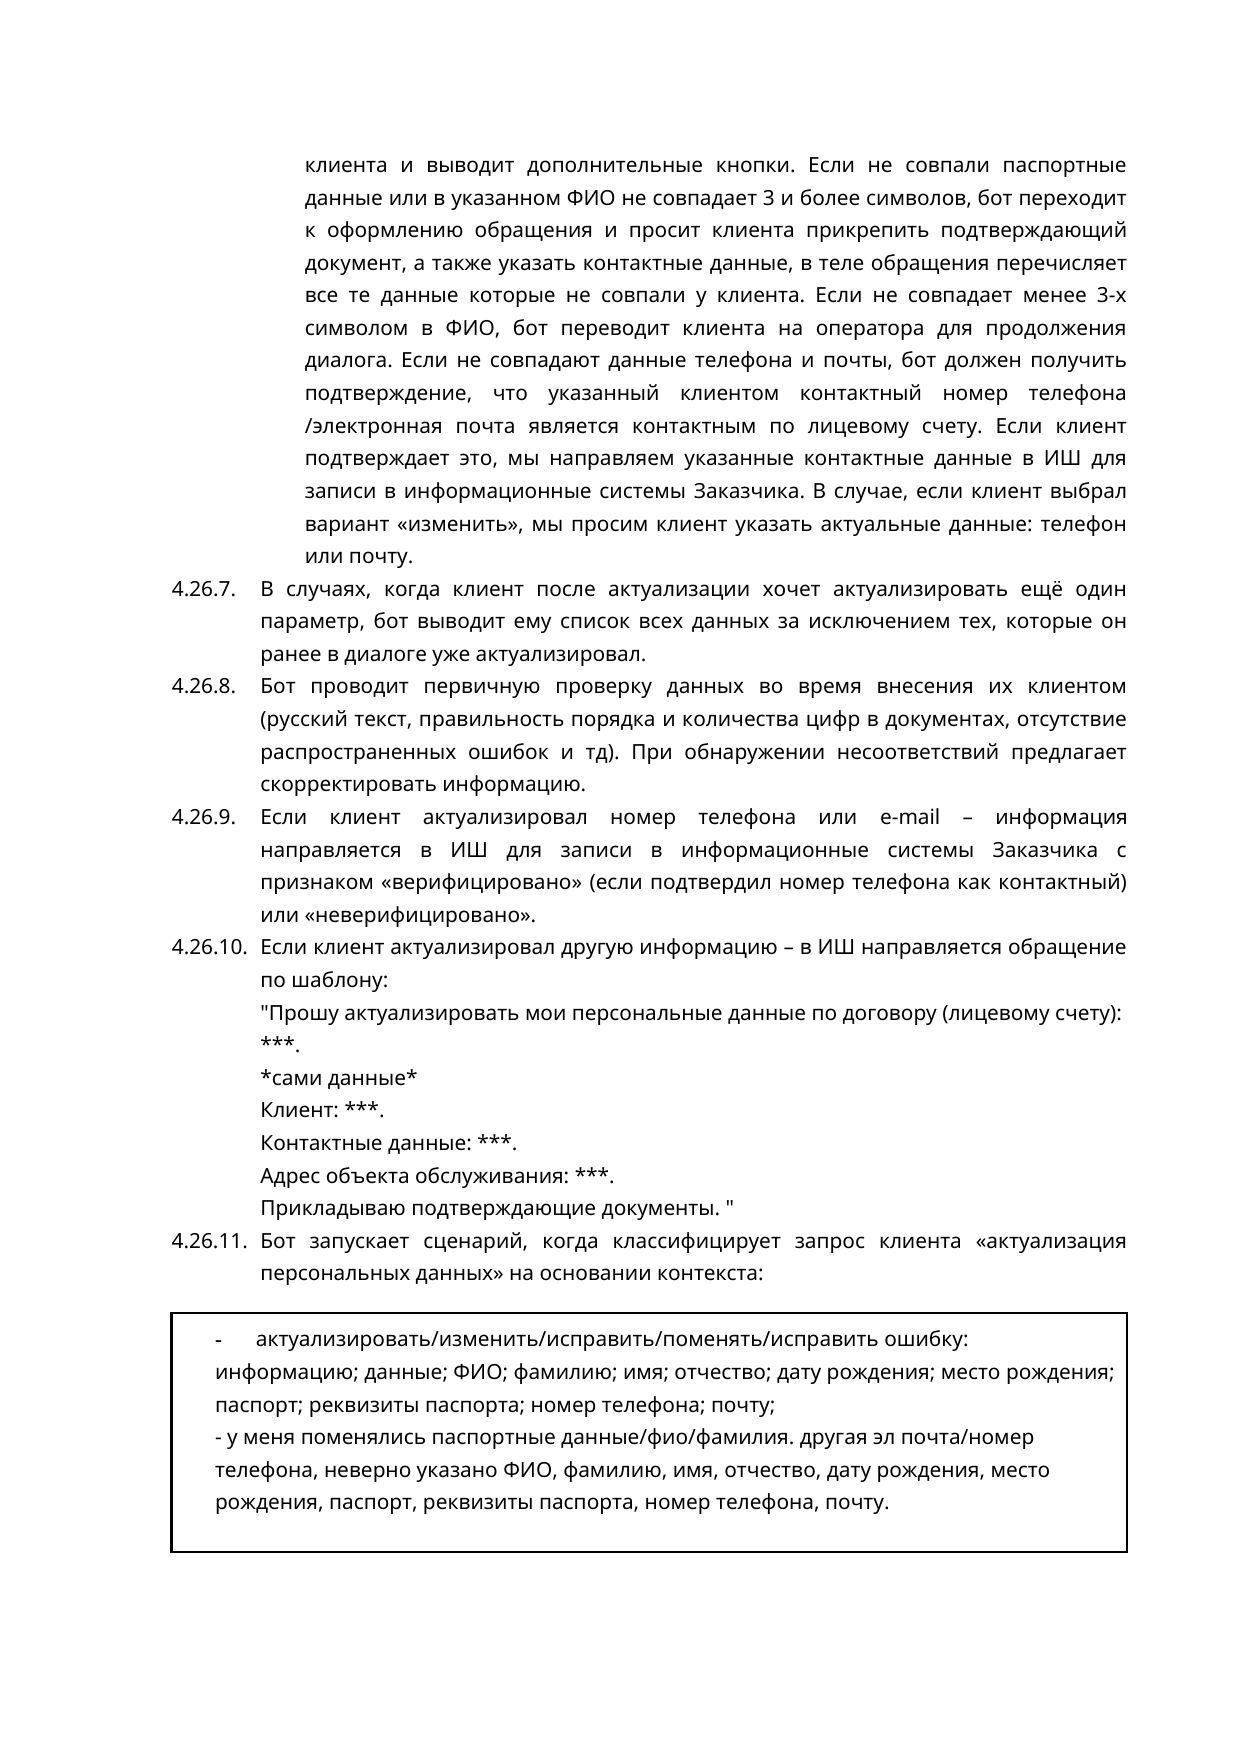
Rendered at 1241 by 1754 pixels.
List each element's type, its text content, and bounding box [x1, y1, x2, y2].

list Бот запускает сценарий, когда классифицирует запрос клиента «актуализация персональных данных» на основании контекста: [171, 1226, 1128, 1287]
list Если клиент актуализировал другую информацию – в ИШ направляется обращение по шаблону: [172, 932, 1128, 993]
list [260, 150, 1128, 570]
list "Прошу актуализировать мои персональные данные по договору (лицевому счету): ***. *сами данные* Клиент: ***. Контактные данные: ***. Адрес объекта обслуживания: ***. Прикладываю подтверждающие документы. " [260, 998, 1128, 1222]
list Если клиент актуализировал номер телефона или e-mail – информация направляется в ИШ для записи в информационные системы Заказчика с признаком «верифицировано» (если подтвердил номер телефона как контактный) или «неверифицировано». [172, 802, 1128, 928]
list Бот проводит первичную проверку данных во время внесения их клиентом (русский текст, правильность порядка и количества цифр в документах, отсутствие распространенных ошибок и тд). При обнаружении несоответствий предлагает скорректировать информацию. [172, 672, 1128, 798]
list В случаях, когда клиент после актуализации хочет актуализировать ещё один параметр, бот выводит ему список всех данных за исключением тех, которые он ранее в диалоге уже актуализировал. [172, 574, 1128, 667]
table_header актуализировать/изменить/исправить/поменять/исправить ошибку: информацию; данные; ФИО; фамилию; имя; отчество; дату рождения; место рождения; паспорт; реквизиты паспорта; номер телефона; почту; - у меня поменялись паспортные данные/фио/фамилия. другая эл почта/номер телефона, неверно указано ФИО, фамилию, имя, отчество, дату рождения, место рождения, паспорт, реквизиты паспорта, номер телефона, почту. [173, 1314, 1126, 1551]
